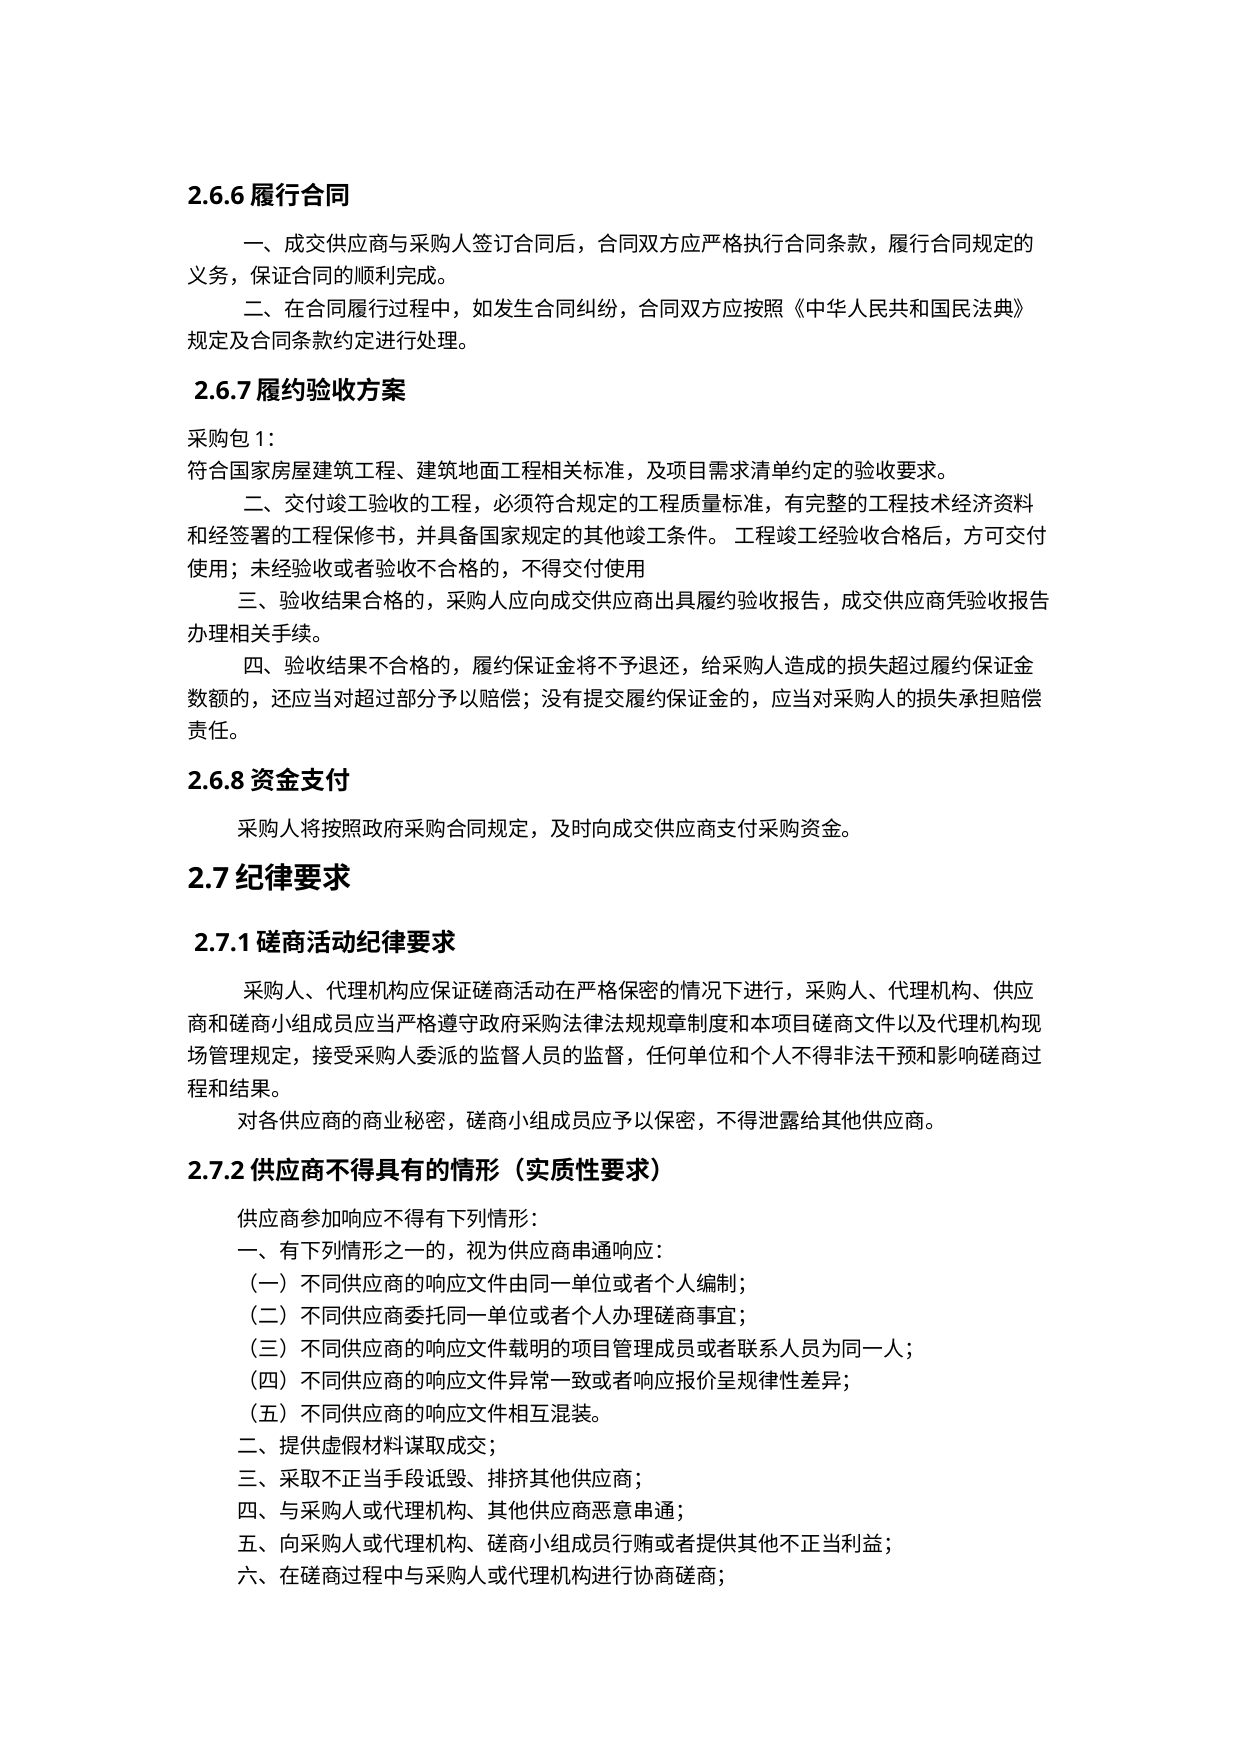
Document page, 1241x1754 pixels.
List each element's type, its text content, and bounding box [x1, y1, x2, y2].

text 二、在合同履行过程中，如发生合同纠纷，合同双方应按照《中华人民共和国民法典》规定及合同条款约定进行处理。 [187, 292, 1053, 357]
text 二、提供虚假材料谋取成交； [187, 1429, 1053, 1462]
text （四）不同供应商的响应文件异常一致或者响应报价呈规律性差异； [187, 1364, 1053, 1397]
text 采购包1： [187, 422, 1053, 454]
text 四、与采购人或代理机构、其他供应商恶意串通； [187, 1494, 1053, 1527]
text 六、在磋商过程中与采购人或代理机构进行协商磋商； [187, 1559, 1053, 1592]
text 符合国家房屋建筑工程、建筑地面工程相关标准，及项目需求清单约定的验收要求。 [187, 454, 1053, 487]
text （一）不同供应商的响应文件由同一单位或者个人编制； [187, 1267, 1053, 1299]
text 三、验收结果合格的，采购人应向成交供应商出具履约验收报告，成交供应商凭验收报告办理相关手续。 [187, 584, 1053, 649]
text 2.7纪律要求 [187, 844, 1053, 909]
text （三）不同供应商的响应文件载明的项目管理成员或者联系人员为同一人； [187, 1332, 1053, 1364]
text （二）不同供应商委托同一单位或者个人办理磋商事宜； [187, 1299, 1053, 1332]
text 四、验收结果不合格的，履约保证金将不予退还，给采购人造成的损失超过履约保证金数额的，还应当对超过部分予以赔偿；没有提交履约保证金的，应当对采购人的损失承担赔偿责任。 [187, 649, 1053, 747]
text 对各供应商的商业秘密，磋商小组成员应予以保密，不得泄露给其他供应商。 [187, 1104, 1053, 1137]
text 2.6.8资金支付 [187, 747, 1053, 812]
text 一、成交供应商与采购人签订合同后，合同双方应严格执行合同条款，履行合同规定的义务，保证合同的顺利完成。 [187, 227, 1053, 292]
text 2.7.2供应商不得具有的情形（实质性要求） [187, 1137, 1053, 1202]
text 三、采取不正当手段诋毁、排挤其他供应商； [187, 1462, 1053, 1494]
text 采购人将按照政府采购合同规定，及时向成交供应商支付采购资金。 [187, 812, 1053, 844]
text 2.6.6履行合同 [187, 162, 1053, 227]
text 2.7.1磋商活动纪律要求 [187, 909, 1053, 974]
text 2.6.7履约验收方案 [187, 357, 1053, 422]
text 采购人、代理机构应保证磋商活动在严格保密的情况下进行，采购人、代理机构、供应商和磋商小组成员应当严格遵守政府采购法律法规规章制度和本项目磋商文件以及代理机构现场管理规定，接受采购人委派的监督人员的监督，任何单位和个人不得非法干预和影响磋商过程和结果。 [187, 974, 1053, 1104]
text 二、交付竣工验收的工程，必须符合规定的工程质量标准，有完整的工程技术经济资料和经签署的工程保修书，并具备国家规定的其他竣工条件。 工程竣工经验收合格后，方可交付使用；未经验收或者验收不合格的，不得交付使用 [187, 487, 1053, 584]
text 五、向采购人或代理机构、磋商小组成员行贿或者提供其他不正当利益； [187, 1527, 1053, 1559]
text 供应商参加响应不得有下列情形： [187, 1202, 1053, 1234]
text （五）不同供应商的响应文件相互混装。 [187, 1397, 1053, 1429]
text 一、有下列情形之一的，视为供应商串通响应： [187, 1234, 1053, 1267]
